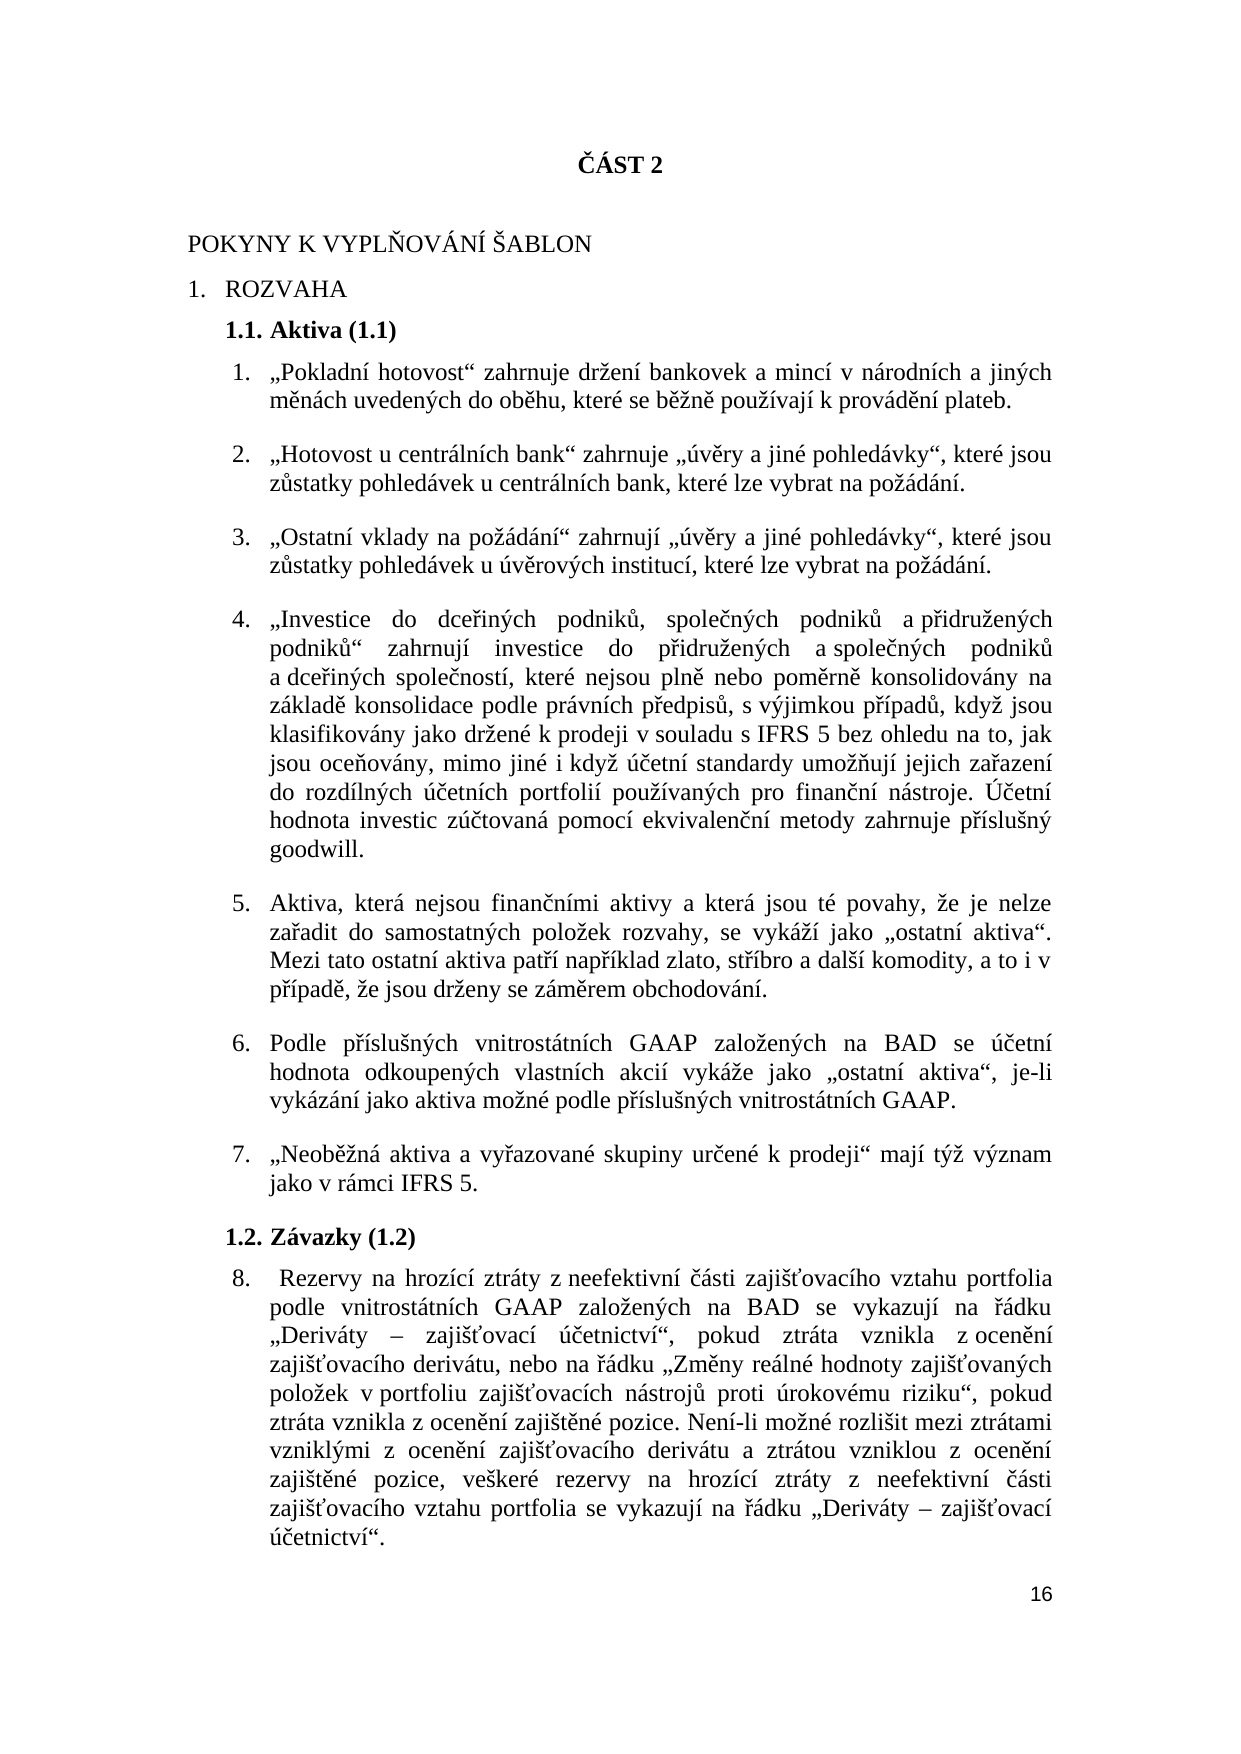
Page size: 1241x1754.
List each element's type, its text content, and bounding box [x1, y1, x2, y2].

subtitle Pokyny k vyplňování šablon [187, 229, 1053, 257]
text Rezervy na hrozící ztráty z neefektivní části zajišťovacího vztahu portfolia podle vnitrostátních GAAP založených na BAD se vykazují na řádku „Deriváty – zajišťovací účetnictví“, pokud ztráta vznikla z ocenění zajišťovacího derivátu, nebo na řádku „Změny reálné hodnoty zajišťovaných položek v portfoliu zajišťovacích nástrojů proti úrokovému riziku“, pokud ztráta vznikla z ocenění zajištěné pozice. Není-li možné rozlišit mezi ztrátami vzniklými z ocenění zajišťovacího derivátu a ztrátou vzniklou z ocenění zajištěné pozice, veškeré rezervy na hrozící ztráty z neefektivní části zajišťovacího vztahu portfolia se vykazují na řádku „Deriváty – zajišťovací účetnictví“. [232, 1263, 1053, 1551]
text „Hotovost u centrálních bank“ zahrnuje „úvěry a jiné pohledávky“, které jsou zůstatky pohledávek u centrálních bank, které lze vybrat na požádání. [232, 439, 1053, 497]
text „Ostatní vklady na požádání“ zahrnují „úvěry a jiné pohledávky“, které jsou zůstatky pohledávek u úvěrových institucí, které lze vybrat na požádání. [232, 522, 1053, 579]
text „Investice do dceřiných podniků, společných podniků a přidružených podniků“ zahrnují investice do přidružených a společných podniků a dceřiných společností, které nejsou plně nebo poměrně konsolidovány na základě konsolidace podle právních předpisů, s výjimkou případů, když jsou klasifikovány jako držené k prodeji v souladu s IFRS 5 bez ohledu na to, jak jsou oceňovány, mimo jiné i když účetní standardy umožňují jejich zařazení do rozdílných účetních portfolií používaných pro finanční nástroje. Účetní hodnota investic zúčtovaná pomocí ekvivalenční metody zahrnuje příslušný goodwill. [232, 604, 1053, 863]
subtitle Rozvaha [187, 274, 1053, 303]
text Podle příslušných vnitrostátních GAAP založených na BAD se účetní hodnota odkoupených vlastních akcií vykáže jako „ostatní aktiva“, je-li vykázání jako aktiva možné podle příslušných vnitrostátních GAAP. [232, 1028, 1053, 1114]
subtitle Aktiva (1.1) [225, 316, 1053, 344]
text Aktiva, která nejsou finančními aktivy a která jsou té povahy, že je nelze zařadit do samostatných položek rozvahy, se vykáží jako „ostatní aktiva“. Mezi tato ostatní aktiva patří například zlato, stříbro a další komodity, a to i v případě, že jsou drženy se záměrem obchodování. [232, 888, 1053, 1003]
subtitle Závazky (1.2) [225, 1222, 1053, 1251]
text ČÁST 2 [187, 150, 1053, 179]
list „Pokladní hotovost“ zahrnuje držení bankovek a mincí v národních a jiných měnách uvedených do oběhu, které se běžně používají k provádění plateb. [232, 357, 1053, 414]
text „Neoběžná aktiva a vyřazované skupiny určené k prodeji“ mají týž význam jako v rámci IFRS 5. [232, 1139, 1053, 1197]
